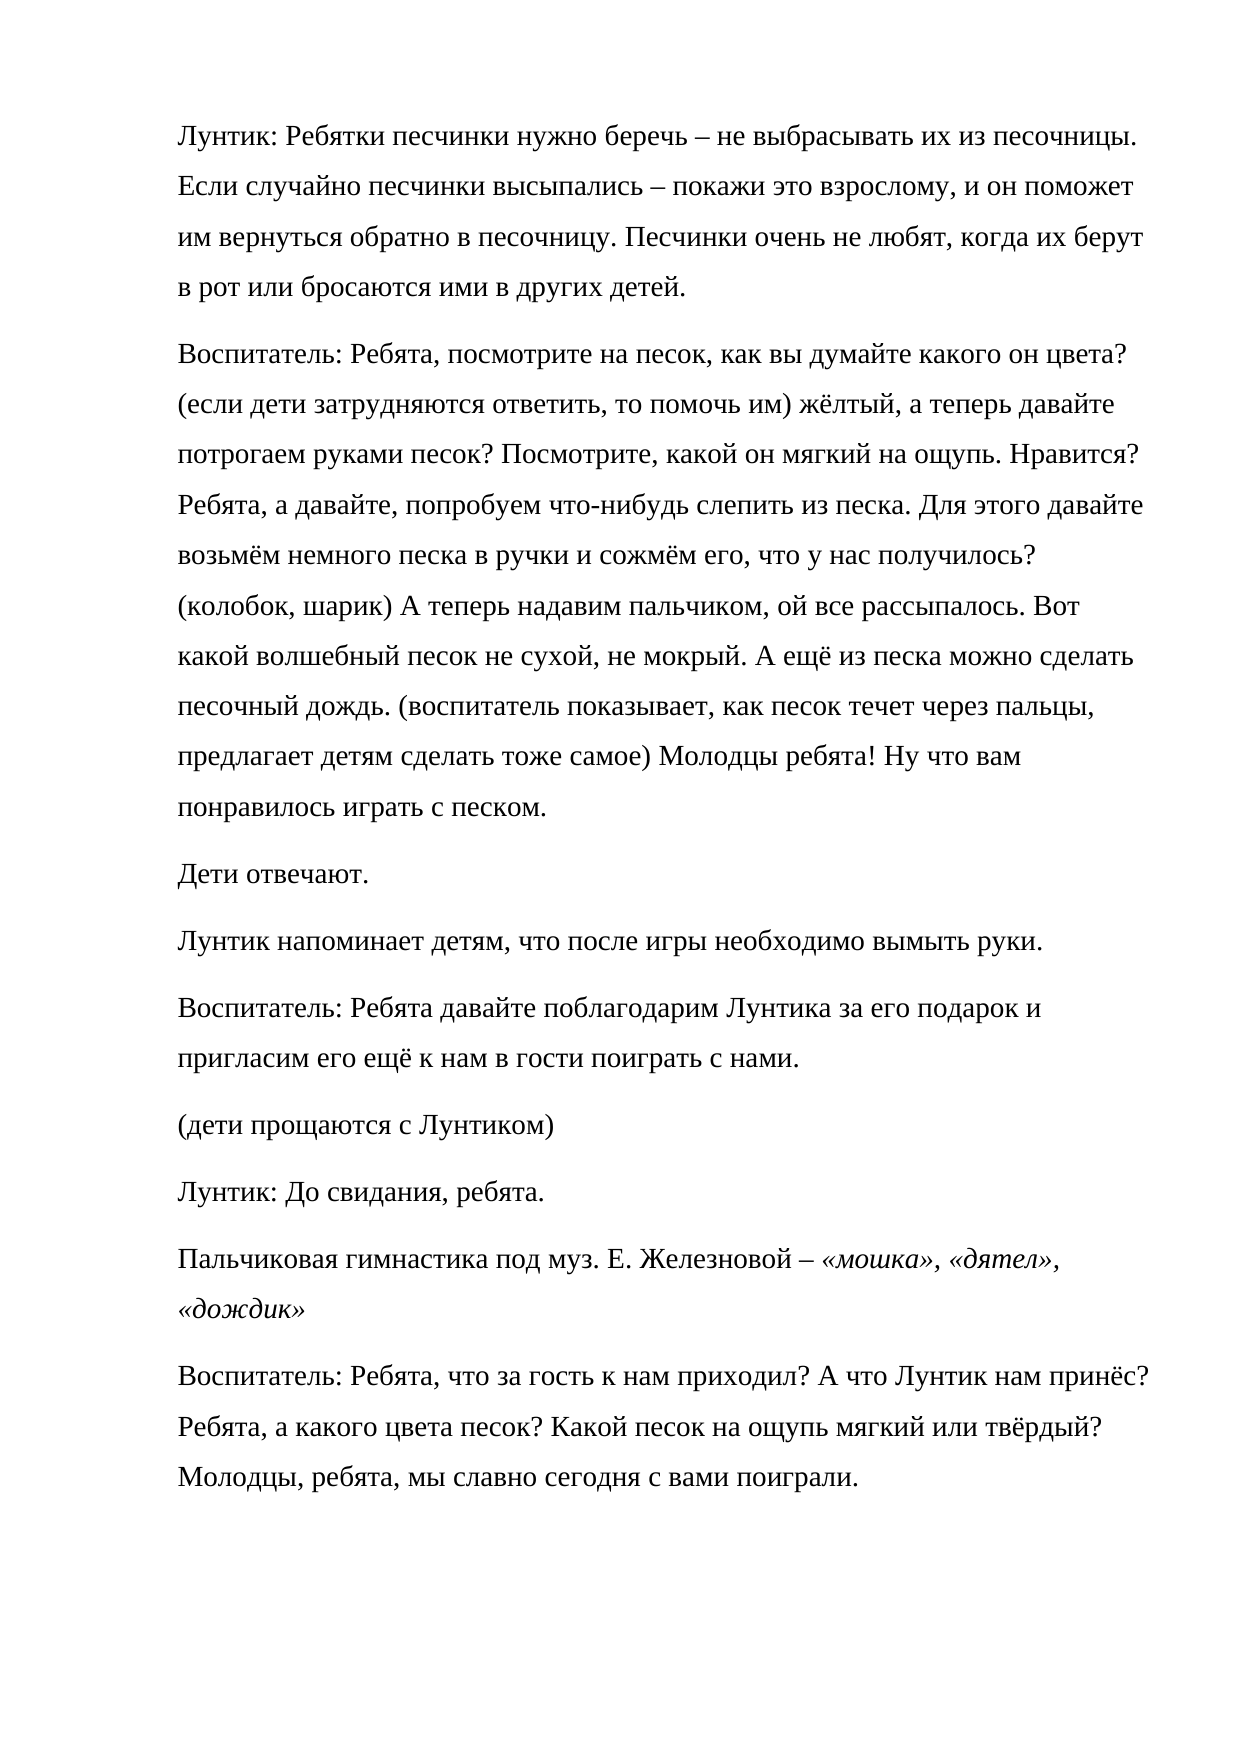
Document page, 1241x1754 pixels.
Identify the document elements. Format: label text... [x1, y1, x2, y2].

text Лунтик: Ребятки песчинки нужно беречь – не выбрасывать их из песочницы. Если случайно песчинки высыпались – покажи это взрослому, и он поможет им вернуться обратно в песочницу. Песчинки очень не любят, когда их берут в рот или бросаются ими в других детей. [177, 118, 1152, 303]
text Воспитатель: Ребята, что за гость к нам приходил? А что Лунтик нам принёс? Ребята, а какого цвета песок? Какой песок на ощупь мягкий или твёрдый? Молодцы, ребята, мы славно сегодня с вами поиграли. [177, 1358, 1152, 1492]
text Пальчиковая гимнастика под муз. Е. Железновой – «мошка», «дятел», «дождик» [177, 1241, 1152, 1325]
text Лунтик: До свидания, ребята. [177, 1174, 1152, 1208]
text Дети отвечают. [177, 856, 1152, 889]
text Лунтик напоминает детям, что после игры необходимо вымыть руки. [177, 923, 1152, 956]
text Воспитатель: Ребята, посмотрите на песок, как вы думайте какого он цвета? (если дети затрудняются ответить, то помочь им) жёлтый, а теперь давайте потрогаем руками песок? Посмотрите, какой он мягкий на ощупь. Нравится? Ребята, а давайте, попробуем что-нибудь слепить из песка. Для этого давайте возьмём немного песка в ручки и сожмём его, что у нас получилось? (колобок, шарик) А теперь надавим пальчиком, ой все рассыпалось. Вот какой волшебный песок не сухой, не мокрый. А ещё из песка можно сделать песочный дождь. (воспитатель показывает, как песок течет через пальцы, предлагает детям сделать тоже самое) Молодцы ребята! Ну что вам понравилось играть с песком. [177, 336, 1152, 822]
text (дети прощаются с Лунтиком) [177, 1107, 1152, 1141]
text Воспитатель: Ребята давайте поблагодарим Лунтика за его подарок и пригласим его ещё к нам в гости поиграть с нами. [177, 990, 1152, 1074]
